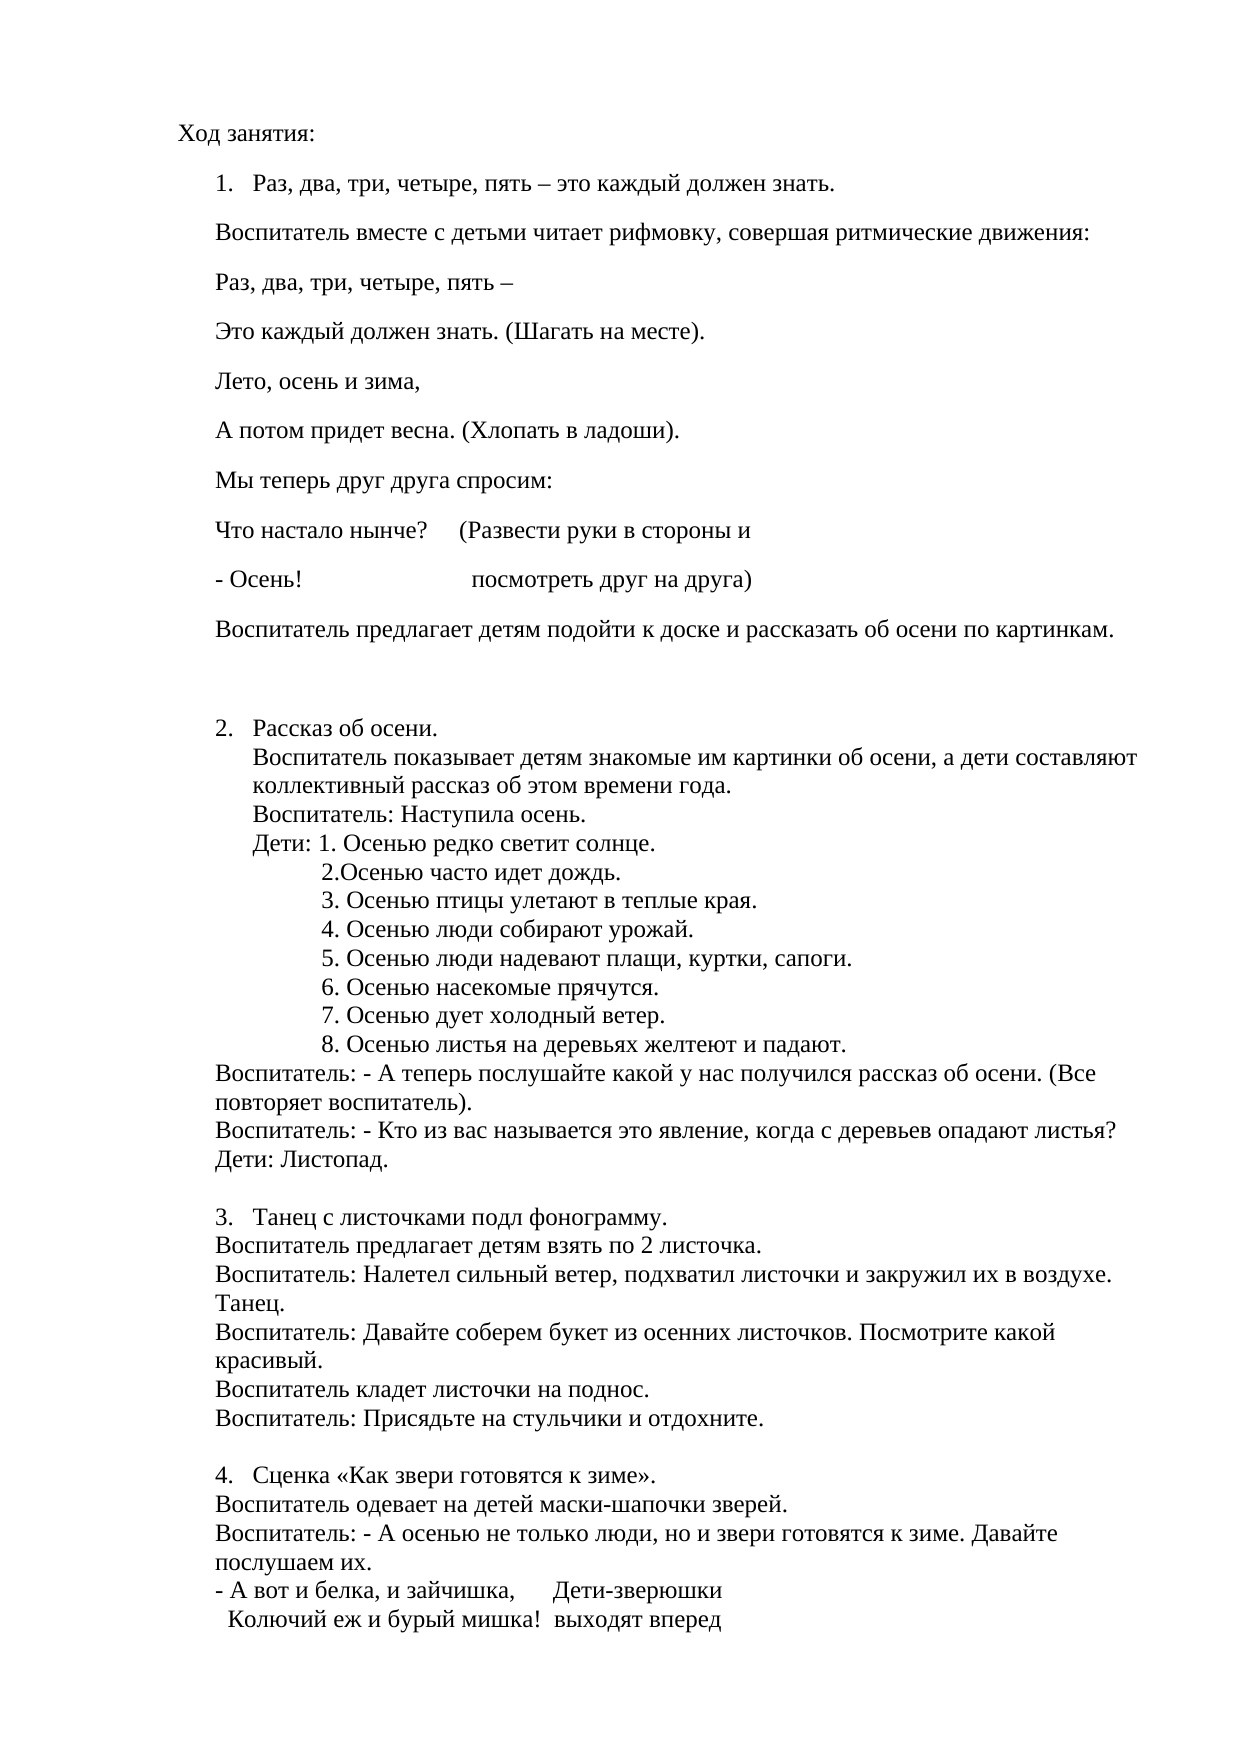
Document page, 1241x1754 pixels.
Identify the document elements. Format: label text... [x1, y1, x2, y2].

list Раз, два, три, четыре, пять – это каждый должен знать. [215, 168, 1152, 196]
text Воспитатель: Присядьте на стульчики и отдохните. [215, 1403, 1152, 1432]
text Воспитатель: - А теперь послушайте какой у нас получился рассказ об осени. (Все повторяет воспитатель). [215, 1058, 1152, 1116]
text Воспитатель предлагает детям подойти к доске и рассказать об осени по картинкам. [215, 614, 1152, 643]
text Воспитатель кладет листочки на поднос. [215, 1374, 1152, 1403]
text 7. Осенью дует холодный ветер. [215, 1001, 1152, 1029]
text Воспитатель: Налетел сильный ветер, подхватил листочки и закружил их в воздухе. [215, 1259, 1152, 1288]
text Воспитатель: - А осенью не только люди, но и звери готовятся к зиме. Давайте послушаем их. [215, 1518, 1152, 1576]
text Мы теперь друг друга спросим: [215, 465, 1152, 494]
text Воспитатель: Давайте соберем букет из осенних листочков. Посмотрите какой красивый. [215, 1317, 1152, 1374]
text - А вот и белка, и зайчишка, Дети-зверюшки [215, 1576, 1152, 1604]
list Сценка «Как звери готовятся к зиме». [215, 1461, 1152, 1489]
text Раз, два, три, четыре, пять – [215, 267, 1152, 296]
text Воспитатель одевает на детей маски-шапочки зверей. [215, 1489, 1152, 1518]
text Лето, осень и зима, [215, 366, 1152, 395]
text 2.Осенью часто идет дождь. [215, 857, 1152, 886]
list Танец с листочками подл фонограмму. [215, 1202, 1152, 1231]
text 5. Осенью люди надевают плащи, куртки, сапоги. [215, 943, 1152, 972]
text Дети: Листопад. [215, 1144, 1152, 1173]
text Что настало нынче? (Развести руки в стороны и [215, 515, 1152, 543]
text 8. Осенью листья на деревьях желтеют и падают. [215, 1029, 1152, 1058]
text Воспитатель вместе с детьми читает рифмовку, совершая ритмические движения: [215, 217, 1152, 246]
text - Осень! посмотреть друг на друга) [215, 564, 1152, 593]
list Дети: 1. Осенью редко светит солнце. [252, 828, 1152, 857]
list Воспитатель: Наступила осень. [252, 799, 1152, 828]
list Воспитатель показывает детям знакомые им картинки об осени, а дети составляют коллективный рассказ об этом времени года. [252, 742, 1152, 799]
text Воспитатель предлагает детям взять по 2 листочка. [215, 1231, 1152, 1259]
text Колючий еж и бурый мишка! выходят вперед [215, 1604, 1152, 1633]
text Ход занятия: [177, 118, 1152, 147]
text Воспитатель: - Кто из вас называется это явление, когда с деревьев опадают листья? [215, 1116, 1152, 1144]
text 4. Осенью люди собирают урожай. [215, 914, 1152, 943]
text Танец. [215, 1288, 1152, 1317]
list Рассказ об осени. [215, 713, 1152, 742]
text 6. Осенью насекомые прячутся. [215, 972, 1152, 1001]
text А потом придет весна. (Хлопать в ладоши). [215, 416, 1152, 444]
text 3. Осенью птицы улетают в теплые края. [215, 886, 1152, 914]
text Это каждый должен знать. (Шагать на месте). [215, 316, 1152, 345]
